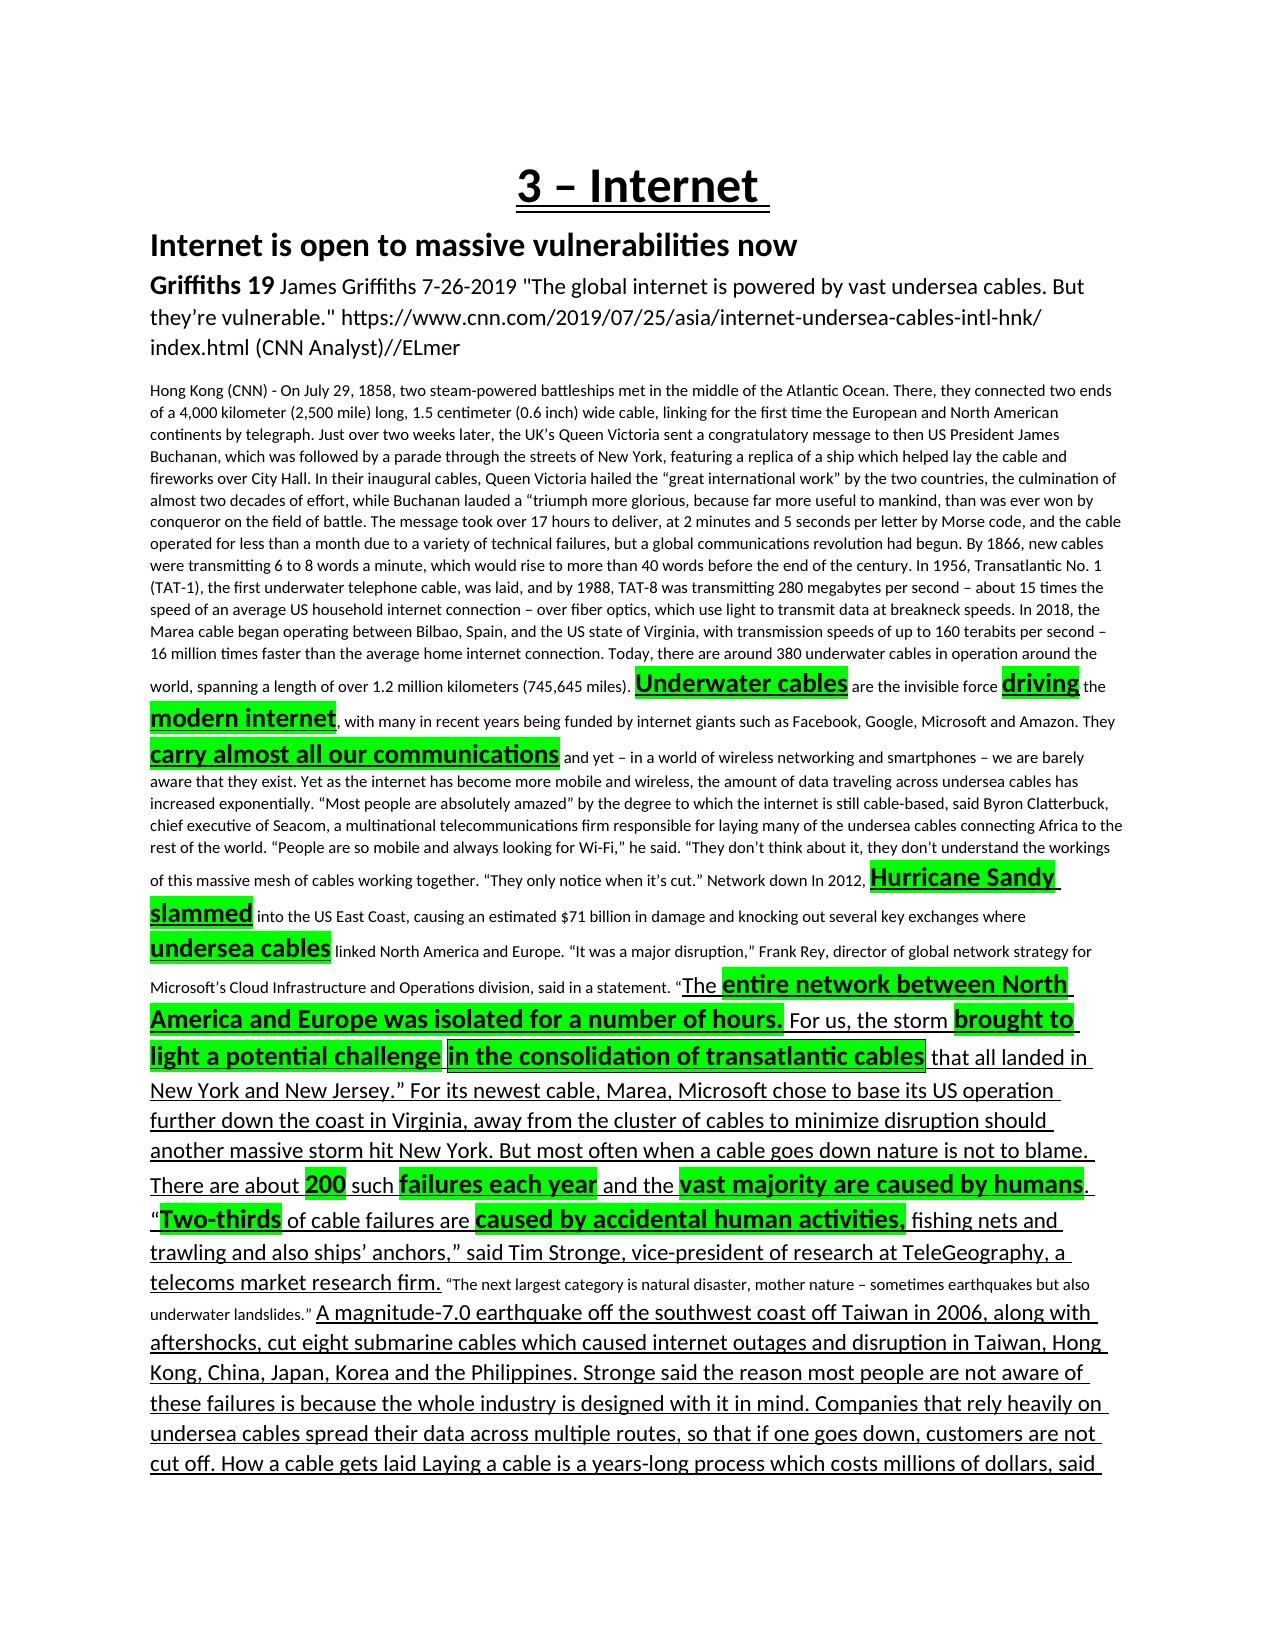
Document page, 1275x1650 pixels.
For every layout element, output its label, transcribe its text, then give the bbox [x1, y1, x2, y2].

text Griffiths 19 James Griffiths 7-26-2019 "The global internet is powered by vast undersea cables. But they’re vulnerable." https://www.cnn.com/2019/07/25/asia/internet-undersea-cables-intl-hnk/index.html (CNN Analyst)//ELmer [150, 268, 1125, 362]
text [150, 380, 1125, 1477]
subtitle 3 – Internet [150, 154, 1125, 215]
subtitle Internet is open to massive vulnerabilities now [150, 224, 1125, 265]
